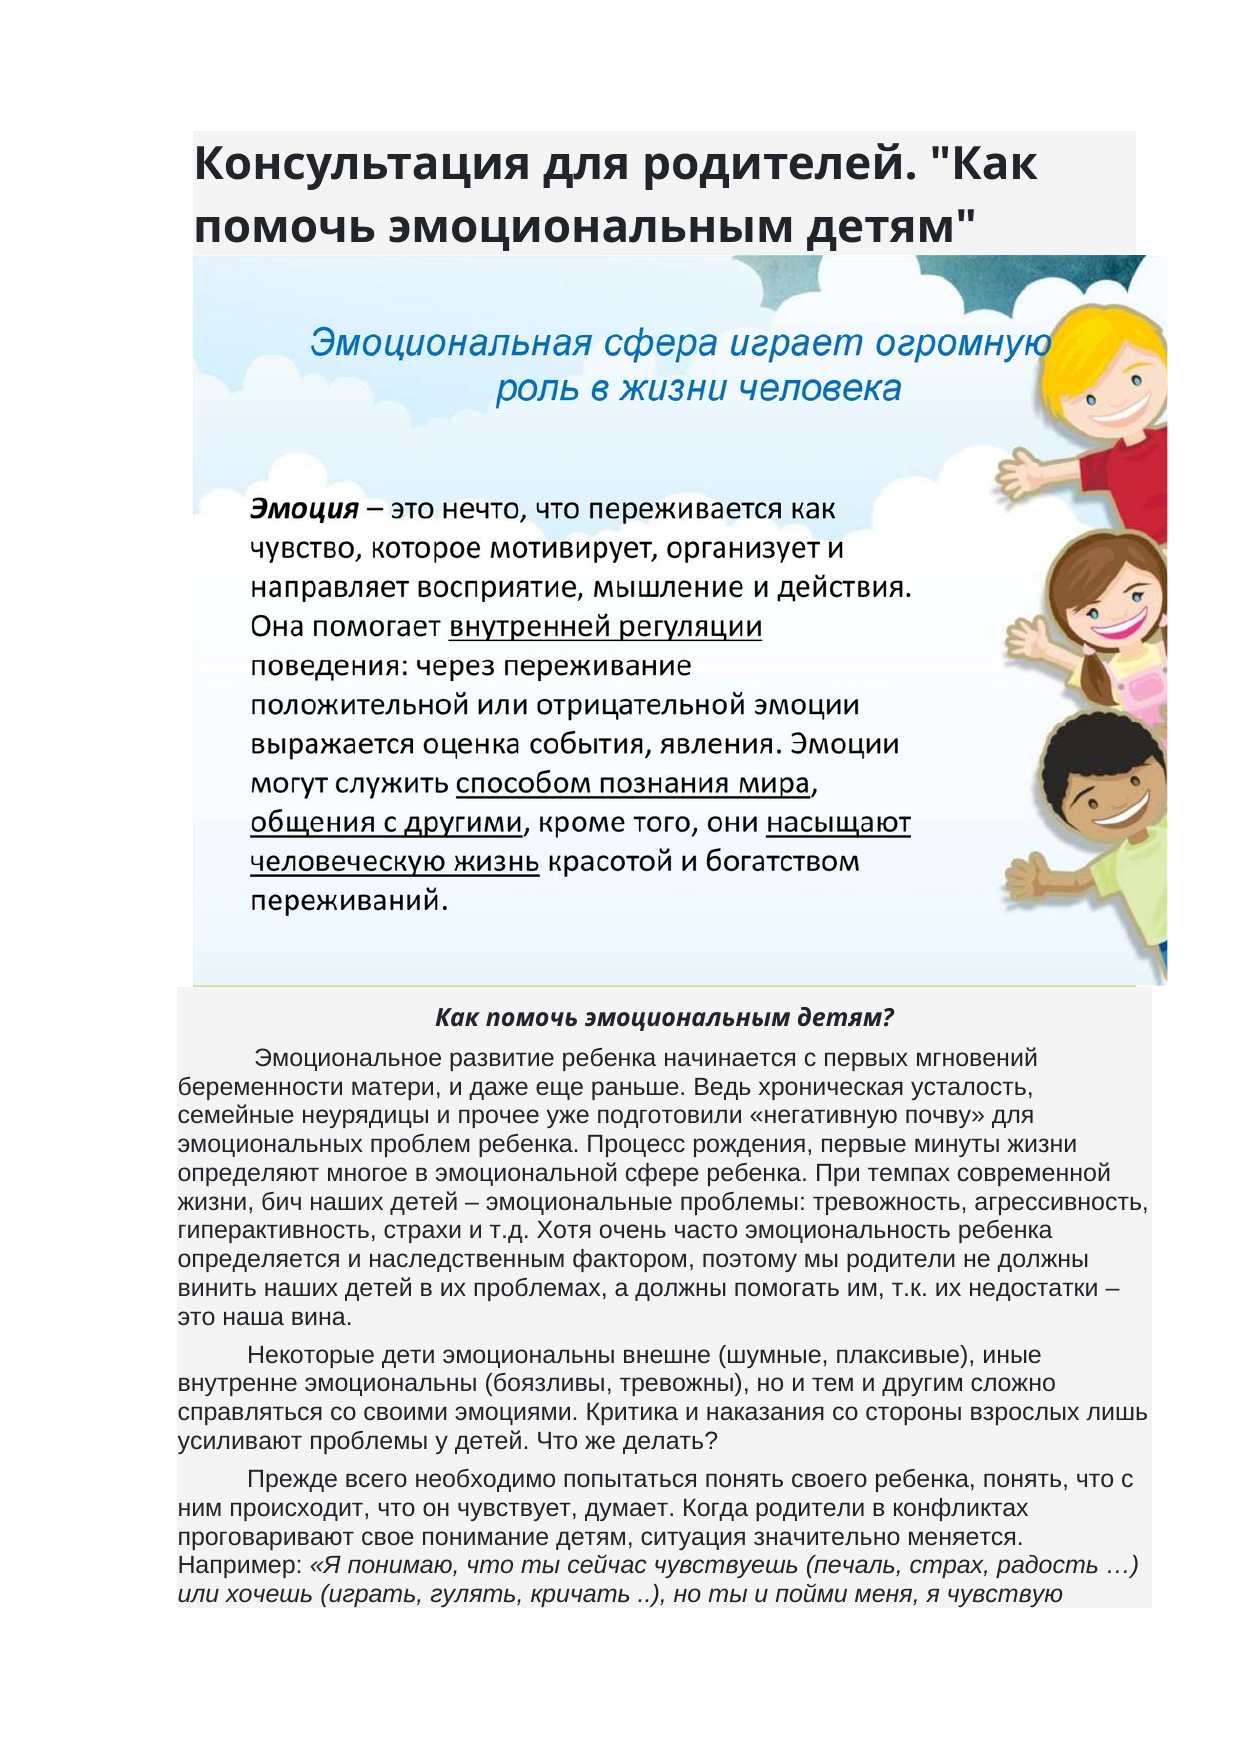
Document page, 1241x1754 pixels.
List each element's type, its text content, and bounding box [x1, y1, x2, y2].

picture [192, 255, 1168, 986]
text Как помочь эмоциональным детям? [177, 999, 1152, 1033]
text Консультация для родителей. "Как помочь эмоциональным детям" [193, 131, 1136, 255]
text Эмоциональное развитие ребенка начинается с первых мгновений беременности матери, и даже еще раньше. Ведь хроническая усталость, семейные неурядицы и прочее уже подготовили «негативную почву» для эмоциональных проблем ребенка. Процесс рождения, первые минуты жизни определяют многое в эмоциональной сфере ребенка. При темпах современной жизни, бич наших детей – эмоциональные проблемы: тревожность, агрессивность, гиперактивность, страхи и т.д. Хотя очень часто эмоциональность ребенка определяется и наследственным фактором, поэтому мы родители не должны винить наших детей в их проблемах, а должны помогать им, т.к. их недостатки – это наша вина. [177, 1043, 1152, 1330]
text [177, 1464, 1152, 1608]
text Некоторые дети эмоциональны внешне (шумные, плаксивые), иные внутренне эмоциональны (боязливы, тревожны), но и тем и другим сложно справляться со своими эмоциями. Критика и наказания со стороны взрослых лишь усиливают проблемы у детей. Что же делать? [177, 1340, 1152, 1455]
